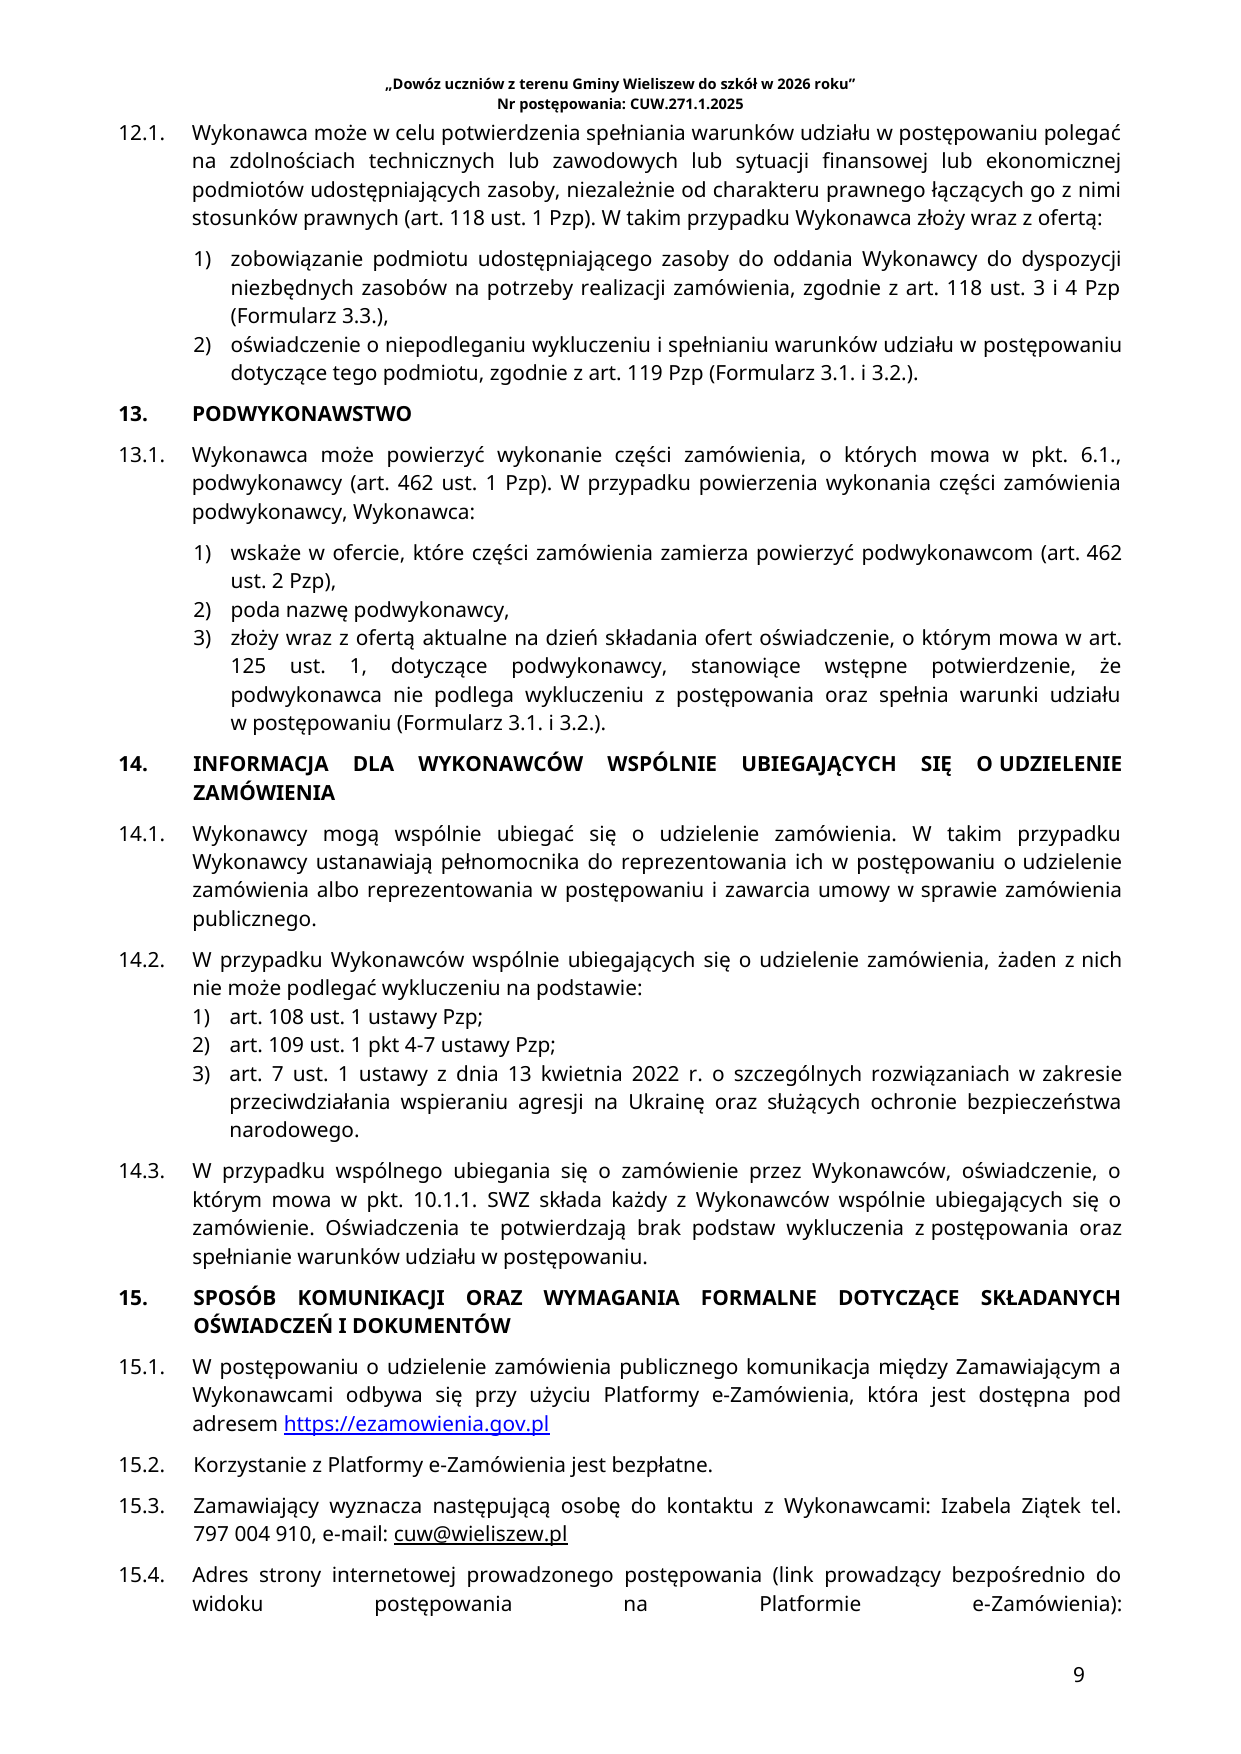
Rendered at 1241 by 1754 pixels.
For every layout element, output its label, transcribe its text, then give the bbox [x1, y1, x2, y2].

text 14.3. W przypadku wspólnego ubiegania się o zamówienie przez Wykonawców, oświadczenie, o którym mowa w pkt. 10.1.1. SWZ składa każdy z Wykonawców wspólnie ubiegających się o zamówienie. Oświadczenia te potwierdzają brak podstaw wykluczenia z postępowania oraz spełnianie warunków udziału w postępowaniu. [118, 1157, 1122, 1270]
text 15.1. W postępowaniu o udzielenie zamówienia publicznego komunikacja między Zamawiającym a Wykonawcami odbywa się przy użyciu Platformy e-Zamówienia, która jest dostępna pod adresem https://ezamowienia.gov.pl [118, 1352, 1122, 1437]
list art. 109 ust. 1 pkt 4-7 ustawy Pzp; [192, 1030, 1122, 1059]
list art. 108 ust. 1 ustawy Pzp; [192, 1002, 1122, 1030]
text 13. PODWYKONAWSTWO [118, 399, 1122, 427]
list poda nazwę podwykonawcy, [193, 595, 1122, 623]
text 15.2. Korzystanie z Platformy e-Zamówienia jest bezpłatne. [118, 1450, 1122, 1478]
list wskaże w ofercie, które części zamówienia zamierza powierzyć podwykonawcom (art. 462 ust. 2 Pzp), [193, 538, 1122, 595]
list złoży wraz z ofertą aktualne na dzień składania ofert oświadczenie, o którym mowa w art. 125 ust. 1, dotyczące podwykonawcy, stanowiące wstępne potwierdzenie, że podwykonawca nie podlega wykluczeniu z postępowania oraz spełnia warunki udziału w postępowaniu (Formularz 3.1. i 3.2.). [193, 623, 1122, 737]
text 12.1. Wykonawca może w celu potwierdzenia spełniania warunków udziału w postępowaniu polegać na zdolnościach technicznych lub zawodowych lub sytuacji finansowej lub ekonomicznej podmiotów udostępniających zasoby, niezależnie od charakteru prawnego łączących go z nimi stosunków prawnych (art. 118 ust. 1 Pzp). W takim przypadku Wykonawca złoży wraz z ofertą: [118, 118, 1122, 232]
text 13.1. Wykonawca może powierzyć wykonanie części zamówienia, o których mowa w pkt. 6.1., podwykonawcy (art. 462 ust. 1 Pzp). W przypadku powierzenia wykonania części zamówienia podwykonawcy, Wykonawca: [118, 440, 1122, 525]
list art. 7 ust. 1 ustawy z dnia 13 kwietnia 2022 r. o szczególnych rozwiązaniach w zakresie przeciwdziałania wspieraniu agresji na Ukrainę oraz służących ochronie bezpieczeństwa narodowego. [192, 1059, 1122, 1144]
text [118, 1560, 1122, 1617]
text 14.1. Wykonawcy mogą wspólnie ubiegać się o udzielenie zamówienia. W takim przypadku Wykonawcy ustanawiają pełnomocnika do reprezentowania ich w postępowaniu o udzielenie zamówienia albo reprezentowania w postępowaniu i zawarcia umowy w sprawie zamówienia publicznego. [118, 819, 1122, 932]
text 14. INFORMACJA DLA WYKONAWCÓW WSPÓLNIE UBIEGAJĄCYCH SIĘ O UDZIELENIE ZAMÓWIENIA [118, 749, 1122, 806]
list zobowiązanie podmiotu udostępniającego zasoby do oddania Wykonawcy do dyspozycji niezbędnych zasobów na potrzeby realizacji zamówienia, zgodnie z art. 118 ust. 3 i 4 Pzp (Formularz 3.3.), [193, 244, 1122, 330]
text 14.2. W przypadku Wykonawców wspólnie ubiegających się o udzielenie zamówienia, żaden z nich nie może podlegać wykluczeniu na podstawie: [118, 945, 1122, 1002]
text 15. SPOSÓB KOMUNIKACJI ORAZ WYMAGANIA FORMALNE DOTYCZĄCE SKŁADANYCH OŚWIADCZEŃ I DOKUMENTÓW [118, 1283, 1122, 1340]
text 15.3. Zamawiający wyznacza następującą osobę do kontaktu z Wykonawcami: Izabela Ziątek tel. 797 004 910, e-mail: cuw@wieliszew.pl [118, 1491, 1122, 1548]
list oświadczenie o niepodleganiu wykluczeniu i spełnianiu warunków udziału w postępowaniu dotyczące tego podmiotu, zgodnie z art. 119 Pzp (Formularz 3.1. i 3.2.). [193, 330, 1122, 387]
